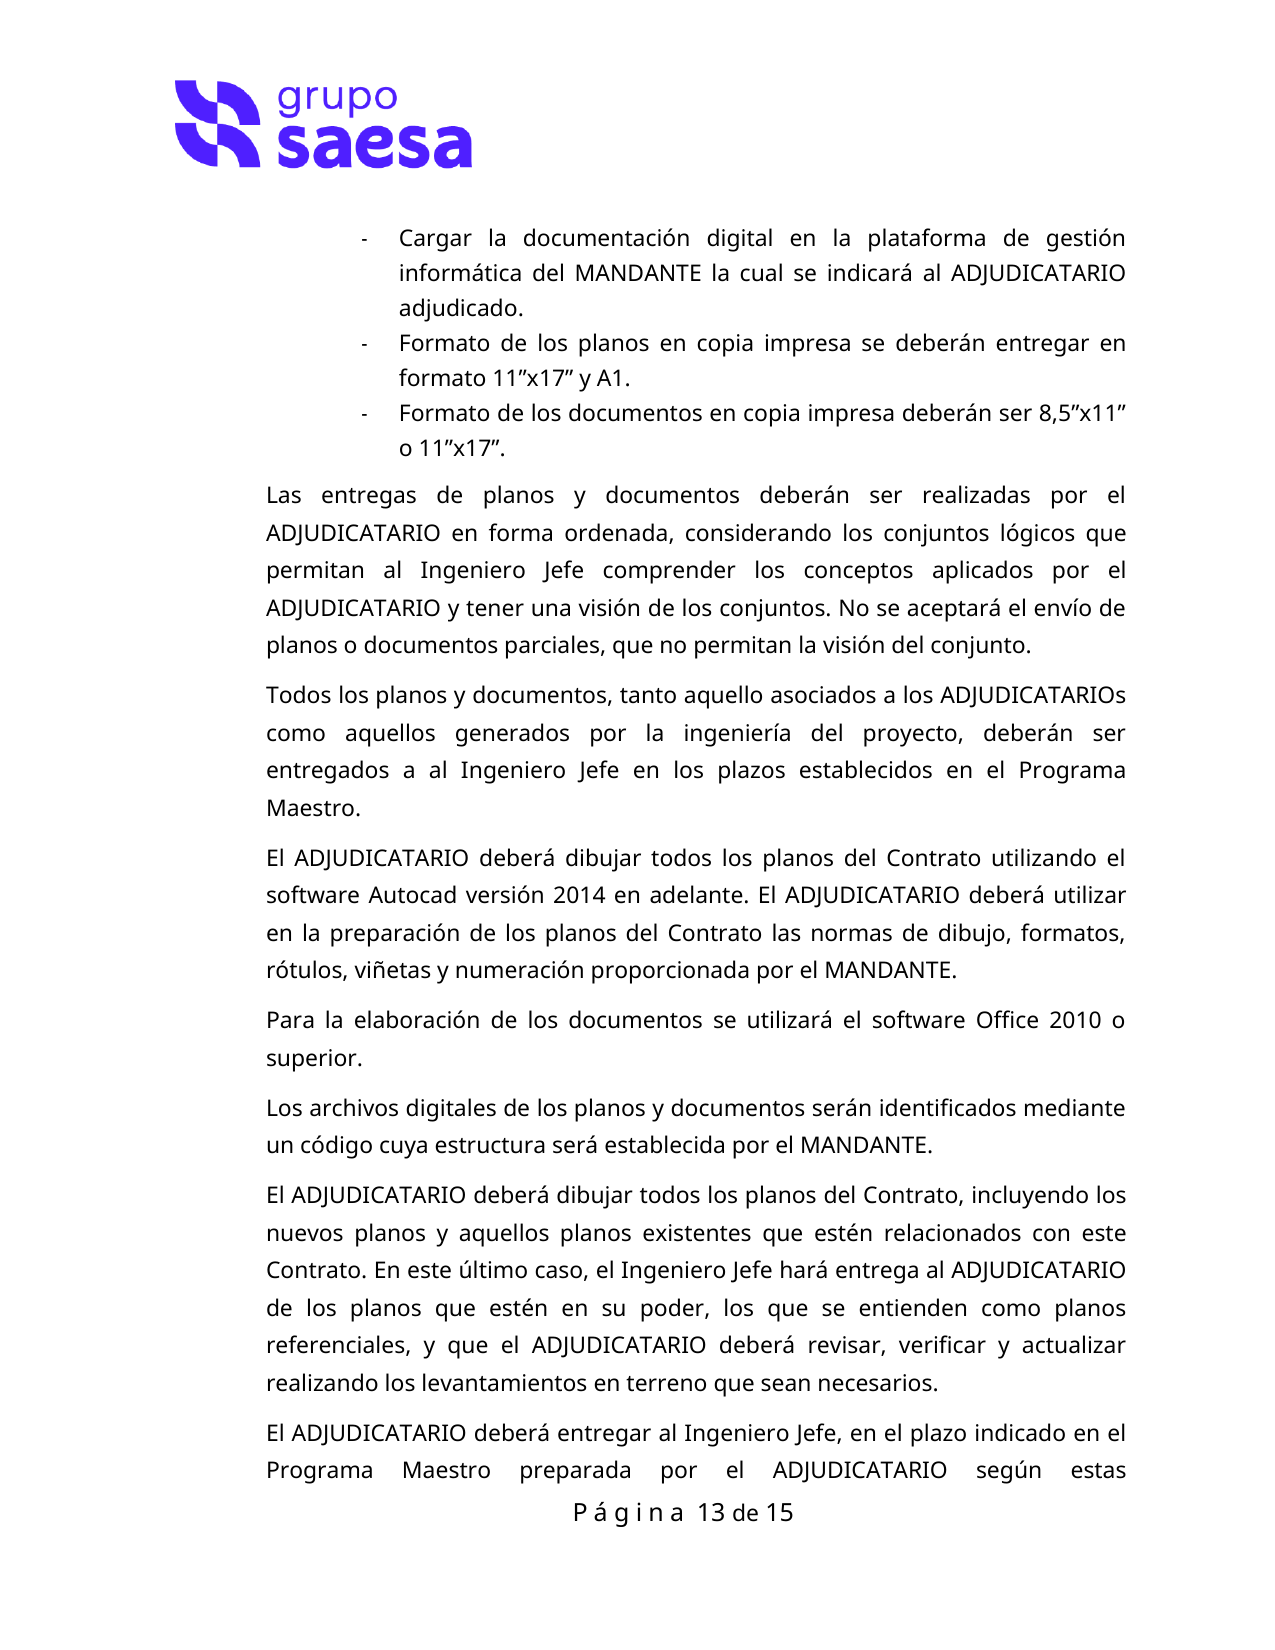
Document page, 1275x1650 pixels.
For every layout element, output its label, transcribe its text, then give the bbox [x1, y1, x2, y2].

text Para la elaboración de los documentos se utilizará el software Office 2010 o superior. [266, 1004, 1127, 1073]
text El ADJUDICATARIO deberá dibujar todos los planos del Contrato utilizando el software Autocad versión 2014 en adelante. El ADJUDICATARIO deberá utilizar en la preparación de los planos del Contrato las normas de dibujo, formatos, rótulos, viñetas y numeración proporcionada por el MANDANTE. [266, 841, 1127, 985]
list Formato de los planos en copia impresa se deberán entregar en formato 11”x17” y A1. [361, 326, 1127, 393]
text Las entregas de planos y documentos deberán ser realizadas por el ADJUDICATARIO en forma ordenada, considerando los conjuntos lógicos que permitan al Ingeniero Jefe comprender los conceptos aplicados por el ADJUDICATARIO y tener una visión de los conjuntos. No se aceptará el envío de planos o documentos parciales, que no permitan la visión del conjunto. [266, 479, 1127, 660]
list Cargar la documentación digital en la plataforma de gestión informática del MANDANTE la cual se indicará al ADJUDICATARIO adjudicado. [361, 221, 1127, 323]
text Todos los planos y documentos, tanto aquello asociados a los ADJUDICATARIOs como aquellos generados por la ingeniería del proyecto, deberán ser entregados a al Ingeniero Jefe en los plazos establecidos en el Programa Maestro. [266, 679, 1127, 823]
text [266, 1416, 1127, 1485]
list Formato de los documentos en copia impresa deberán ser 8,5”x11” o 11”x17”. [361, 396, 1127, 463]
text El ADJUDICATARIO deberá dibujar todos los planos del Contrato, incluyendo los nuevos planos y aquellos planos existentes que estén relacionados con este Contrato. En este último caso, el Ingeniero Jefe hará entrega al ADJUDICATARIO de los planos que estén en su poder, los que se entienden como planos referenciales, y que el ADJUDICATARIO deberá revisar, verificar y actualizar realizando los levantamientos en terreno que sean necesarios. [266, 1179, 1127, 1398]
text Los archivos digitales de los planos y documentos serán identificados mediante un código cuya estructura será establecida por el MANDANTE. [266, 1091, 1127, 1160]
